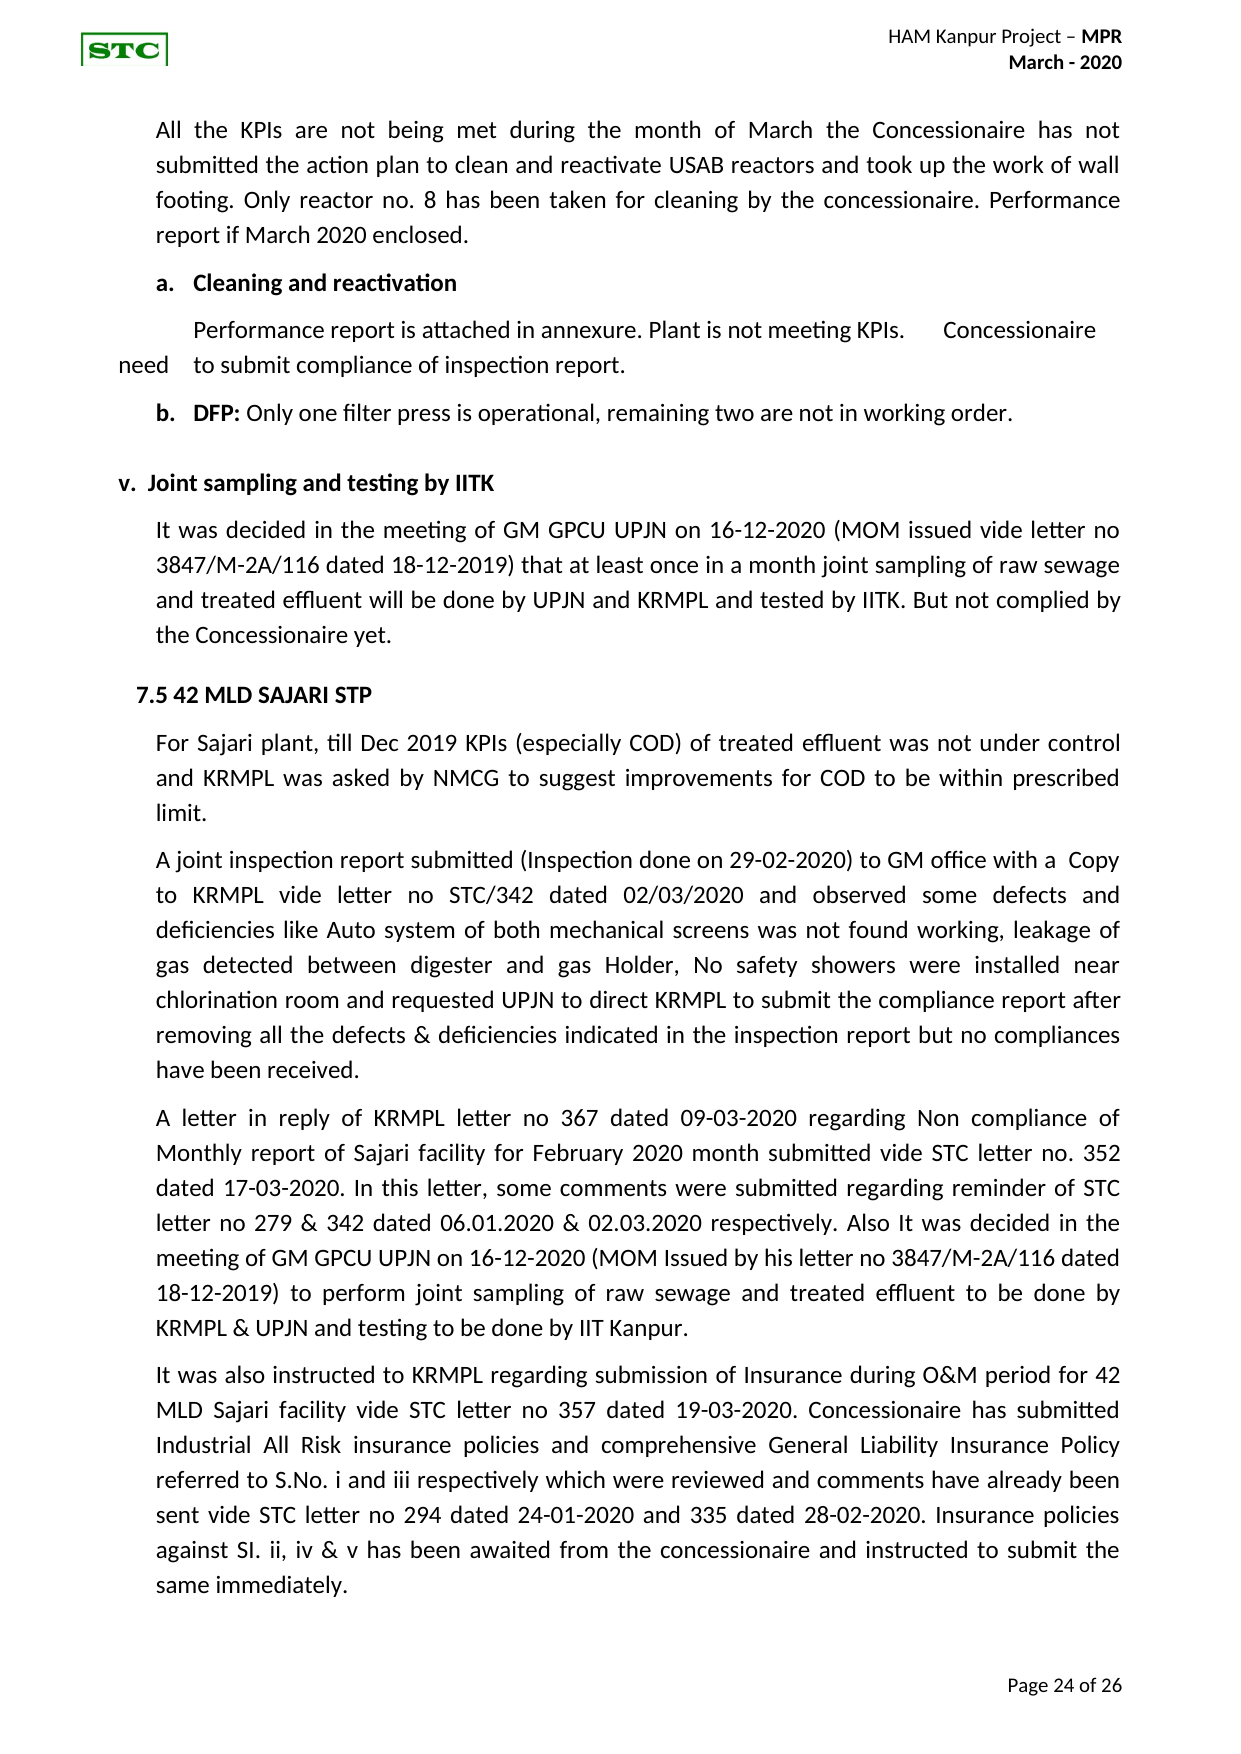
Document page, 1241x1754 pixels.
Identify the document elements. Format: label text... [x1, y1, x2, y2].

picture [79, 31, 169, 66]
text Performance report is attached in annexure. Plant is not meeting KPIs. Concessionaire need to submit compliance of inspection report. [118, 315, 1122, 380]
list DFP: Only one filter press is operational, remaining two are not in working order. [156, 397, 1122, 428]
text A joint inspection report submitted (Inspection done on 29-02-2020) to GM office with a Copy to KRMPL vide letter no STC/342 dated 02/03/2020 and observed some defects and deficiencies like Auto system of both mechanical screens was not found working, leakage of gas detected between digester and gas Holder, No safety showers were installed near chlorination room and requested UPJN to direct KRMPL to submit the compliance report after removing all the defects & deficiencies indicated in the inspection report but no compliances have been received. [156, 845, 1122, 1085]
text A letter in reply of KRMPL letter no 367 dated 09-03-2020 regarding Non compliance of Monthly report of Sajari facility for February 2020 month submitted vide STC letter no. 352 dated 17-03-2020. In this letter, some comments were submitted regarding reminder of STC letter no 279 & 342 dated 06.01.2020 & 02.03.2020 respectively. Also It was decided in the meeting of GM GPCU UPJN on 16-12-2020 (MOM Issued by his letter no 3847/M-2A/116 dated 18-12-2019) to perform joint sampling of raw sewage and treated effluent to be done by KRMPL & UPJN and testing to be done by IIT Kanpur. [156, 1102, 1122, 1343]
text It was also instructed to KRMPL regarding submission of Insurance during O&M period for 42 MLD Sajari facility vide STC letter no 357 dated 19-03-2020. Concessionaire has submitted Industrial All Risk insurance policies and comprehensive General Liability Insurance Policy referred to S.No. i and iii respectively which were reviewed and comments have already been sent vide STC letter no 294 dated 24-01-2020 and 335 dated 28-02-2020. Insurance policies against SI. ii, iv & v has been awaited from the concessionaire and instructed to submit the same immediately. [156, 1360, 1122, 1600]
text All the KPIs are not being met during the month of March the Concessionaire has not submitted the action plan to clean and reactivate USAB reactors and took up the work of wall footing. Only reactor no. 8 has been taken for cleaning by the concessionaire. Performance report if March 2020 enclosed. [156, 115, 1122, 250]
text For Sajari plant, till Dec 2019 KPIs (especially COD) of treated effluent was not under control and KRMPL was asked by NMCG to suggest improvements for COD to be within prescribed limit. [156, 727, 1122, 828]
subtitle 42 MLD Sajari STP [136, 680, 1122, 710]
text It was decided in the meeting of GM GPCU UPJN on 16-12-2020 (MOM issued vide letter no 3847/M-2A/116 dated 18-12-2019) that at least once in a month joint sampling of raw sewage and treated effluent will be done by UPJN and KRMPL and tested by IITK. But not complied by the Concessionaire yet. [156, 515, 1122, 650]
list Cleaning and reactivation [156, 267, 1122, 298]
list Joint sampling and testing by IITK [118, 467, 1122, 498]
